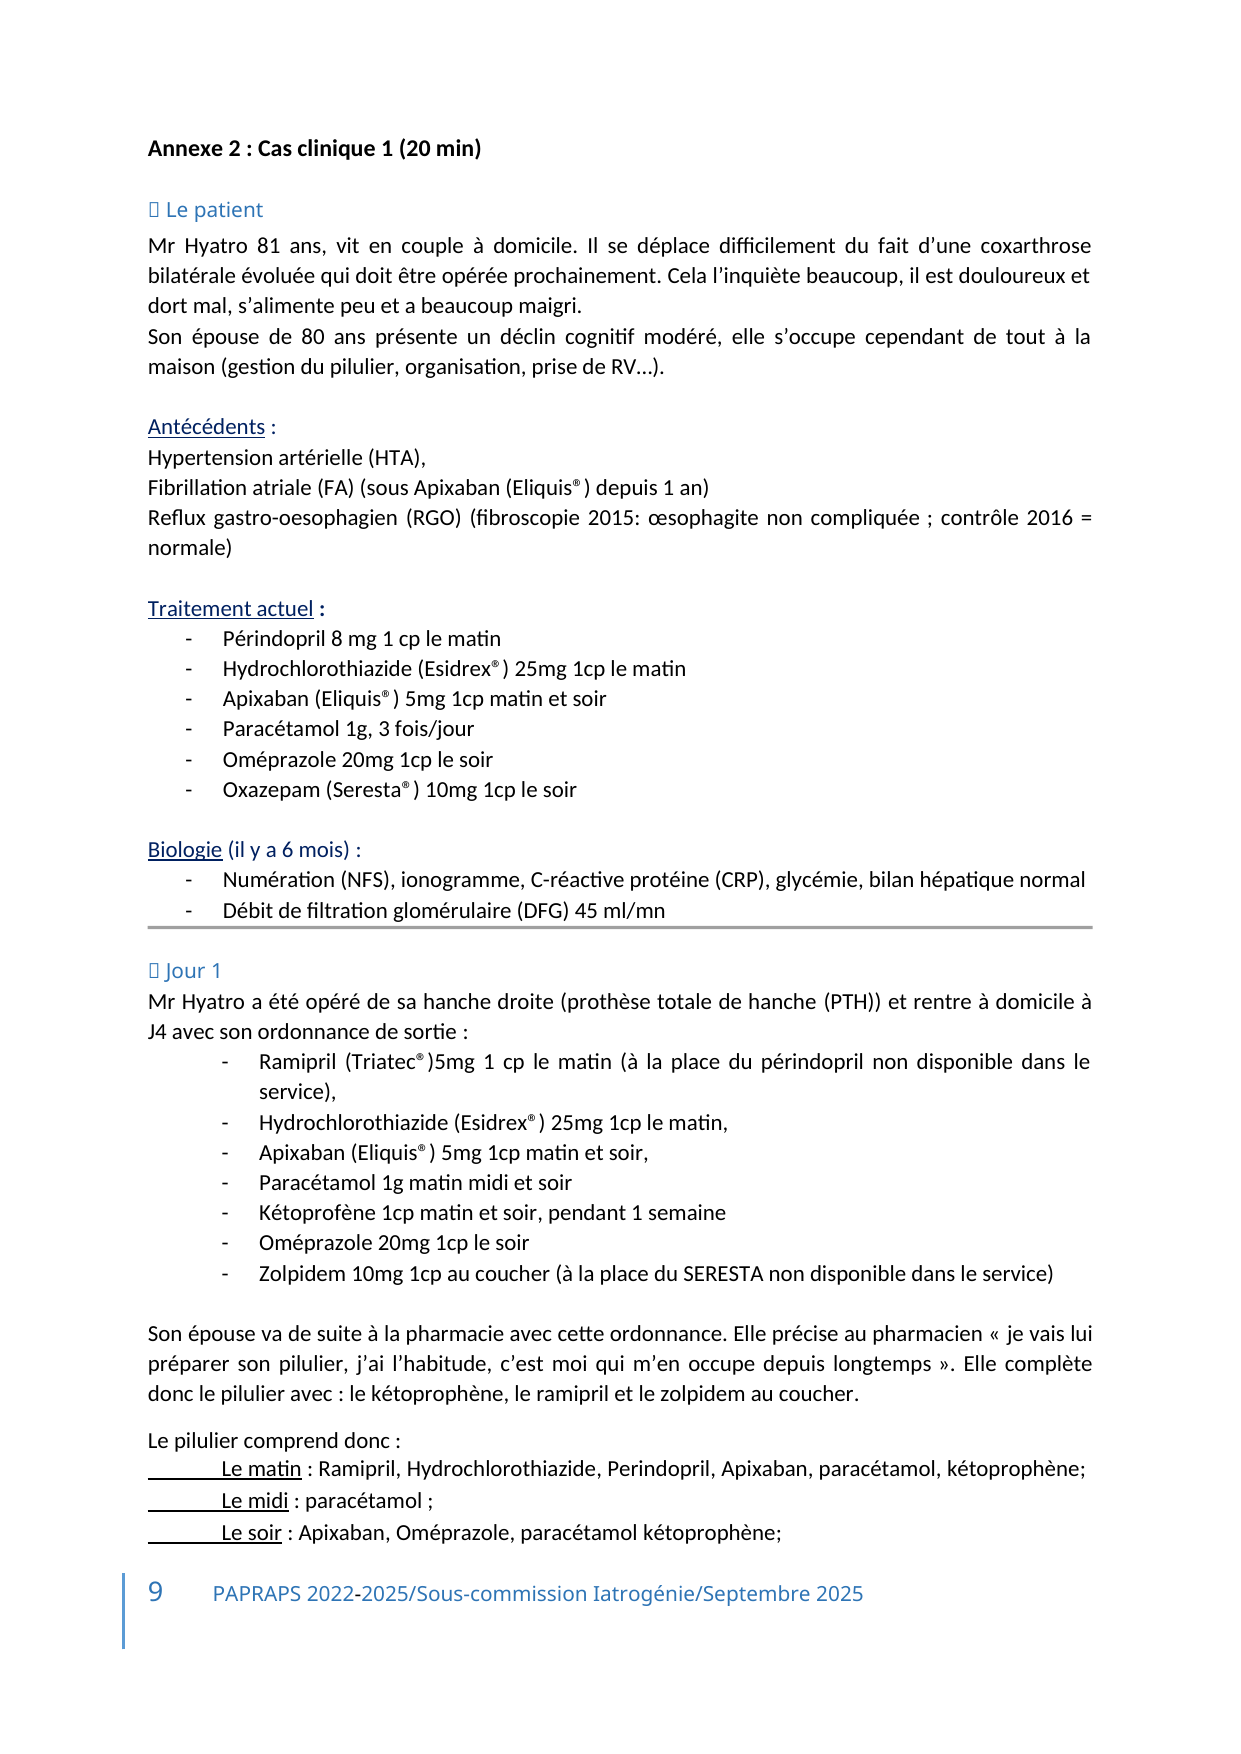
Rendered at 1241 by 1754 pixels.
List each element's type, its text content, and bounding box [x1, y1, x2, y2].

subtitle 🔎 Le patient [148, 196, 1093, 224]
text Le pilulier comprend donc : [148, 1426, 1093, 1454]
list Hydrochlorothiazide (Esidrex®) 25mg 1cp le matin [185, 654, 1093, 682]
text Mr Hyatro a été opéré de sa hanche droite (prothèse totale de hanche (PTH)) et rentre à domicile à J4 avec son ordonnance de sortie : [148, 987, 1093, 1045]
text Hypertension artérielle (HTA), [148, 443, 1093, 471]
list Zolpidem 10mg 1cp au coucher (à la place du SERESTA non disponible dans le service) [221, 1259, 1093, 1287]
list Oméprazole 20mg 1cp le soir [185, 745, 1093, 773]
list Périndopril 8 mg 1 cp le matin [185, 624, 1093, 652]
list Le matin : Ramipril, Hydrochlorothiazide, Perindopril, Apixaban, paracétamol, kétoprophène; [148, 1454, 1093, 1482]
list Apixaban (Eliquis®) 5mg 1cp matin et soir [185, 684, 1093, 712]
list Paracétamol 1g matin midi et soir [221, 1168, 1093, 1196]
list Le midi : paracétamol ; [148, 1486, 1093, 1514]
text Biologie (il y a 6 mois) : [148, 835, 1093, 863]
list Oméprazole 20mg 1cp le soir [221, 1228, 1093, 1256]
list Numération (NFS), ionogramme, C-réactive protéine (CRP), glycémie, bilan hépatique normal [185, 866, 1093, 893]
text ✅ Jour 1 [148, 956, 1093, 984]
text Fibrillation atriale (FA) (sous Apixaban (Eliquis®) depuis 1 an) [148, 473, 1093, 501]
list Hydrochlorothiazide (Esidrex®) 25mg 1cp le matin, [221, 1108, 1093, 1136]
list Paracétamol 1g, 3 fois/jour [185, 714, 1093, 742]
list Kétoprofène 1cp matin et soir, pendant 1 semaine [221, 1198, 1093, 1226]
text Traitement actuel : [148, 594, 1093, 622]
list Ramipril (Triatec®)5mg 1 cp le matin (à la place du périndopril non disponible dans le service), [221, 1047, 1093, 1105]
text Annexe 2 : Cas clinique 1 (20 min) [148, 133, 1093, 162]
list Le soir : Apixaban, Oméprazole, paracétamol kétoprophène; [148, 1518, 1093, 1546]
text Mr Hyatro 81 ans, vit en couple à domicile. Il se déplace difficilement du fait d’une coxarthrose bilatérale évoluée qui doit être opérée prochainement. Cela l’inquiète beaucoup, il est douloureux et dort mal, s’alimente peu et a beaucoup maigri. [148, 231, 1093, 319]
text Son épouse de 80 ans présente un déclin cognitif modéré, elle s’occupe cependant de tout à la maison (gestion du pilulier, organisation, prise de RV…). [148, 322, 1093, 380]
text Antécédents : [148, 412, 1093, 440]
text Son épouse va de suite à la pharmacie avec cette ordonnance. Elle précise au pharmacien « je vais lui préparer son pilulier, j’ai l’habitude, c’est moi qui m’en occupe depuis longtemps ». Elle complète donc le pilulier avec : le kétoprophène, le ramipril et le zolpidem au coucher. [148, 1319, 1093, 1407]
text Reflux gastro-oesophagien (RGO) (fibroscopie 2015: œsophagite non compliquée ; contrôle 2016 = normale) [148, 503, 1093, 561]
list Oxazepam (Seresta®) 10mg 1cp le soir [185, 775, 1093, 803]
list Apixaban (Eliquis®) 5mg 1cp matin et soir, [221, 1138, 1093, 1166]
list Débit de filtration glomérulaire (DFG) 45 ml/mn [185, 896, 1093, 924]
